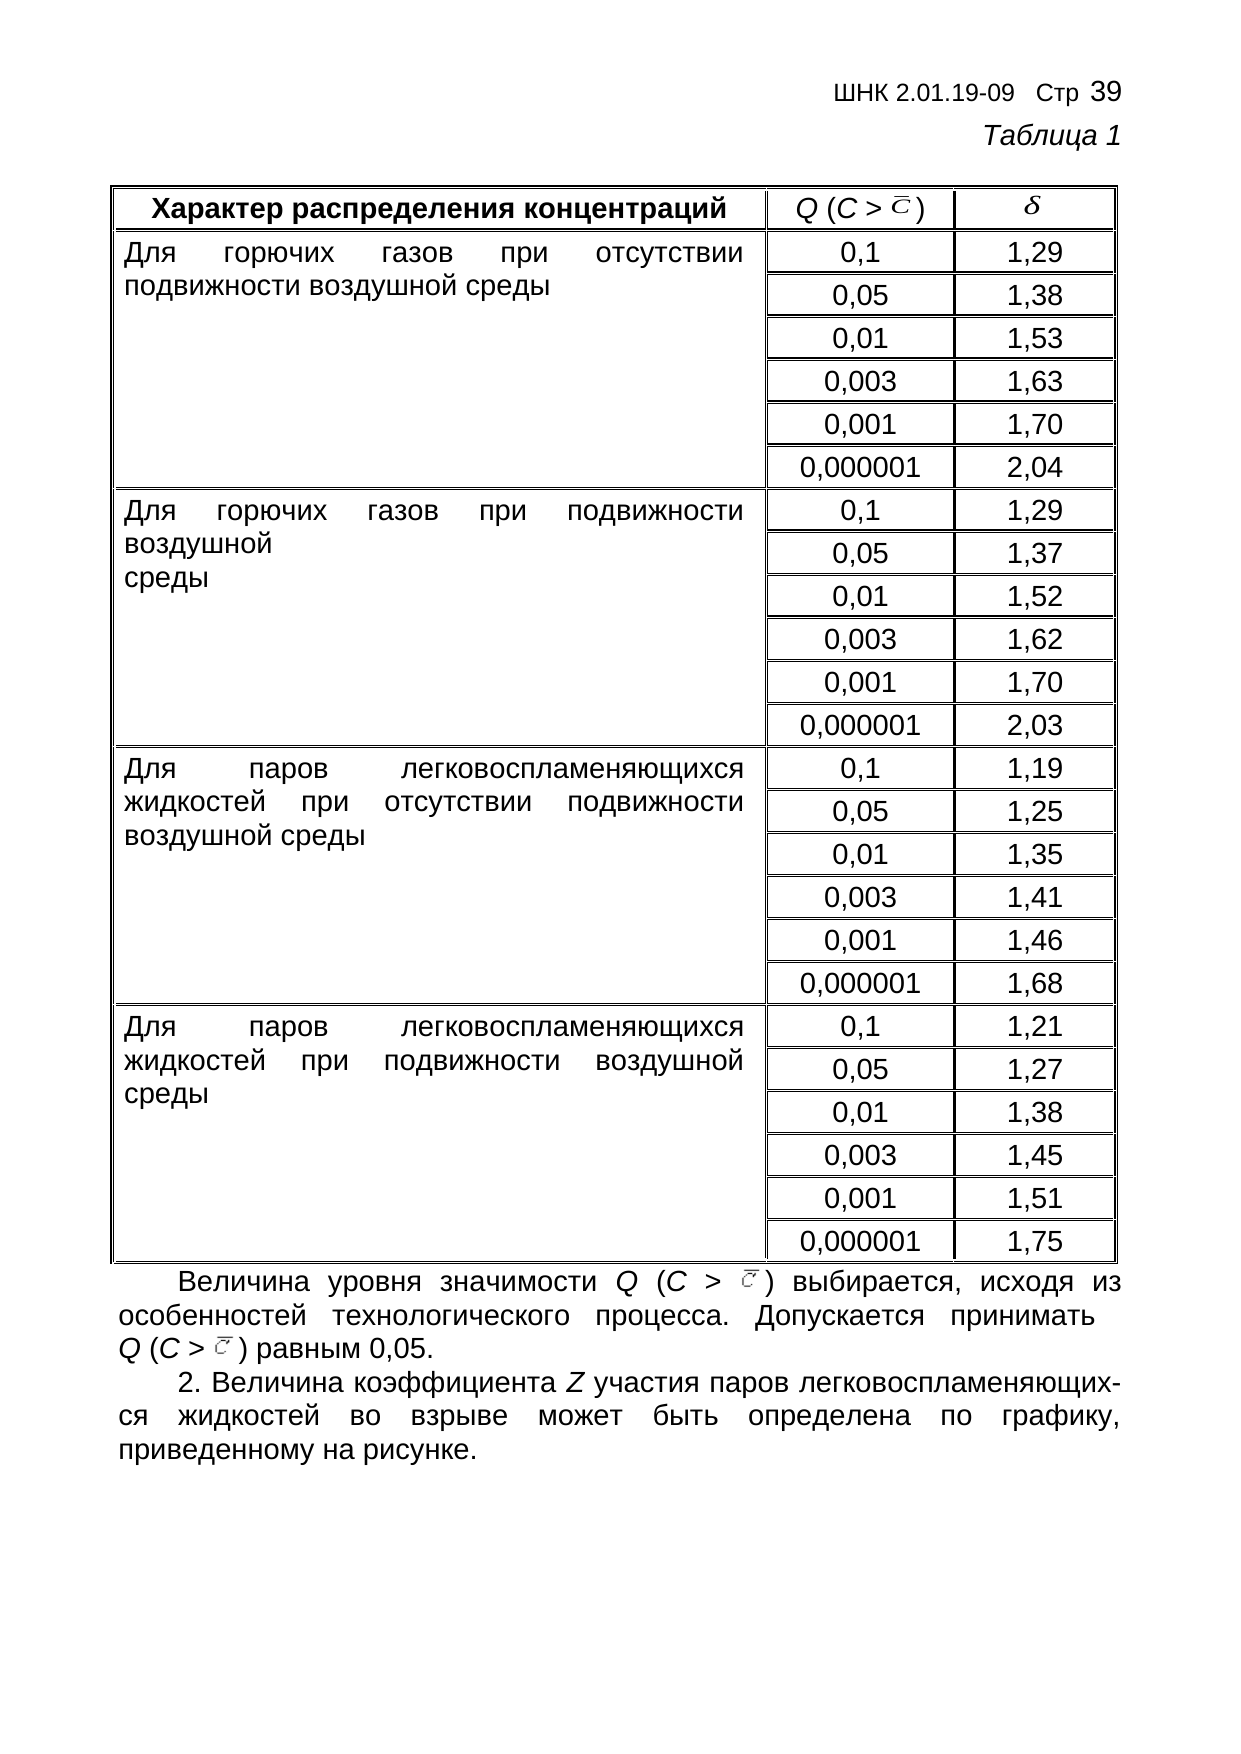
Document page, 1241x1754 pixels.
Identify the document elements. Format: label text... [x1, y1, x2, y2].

table_cell 1,29 [956, 228, 1115, 271]
table_cell 0,003 [768, 1135, 953, 1175]
table_cell 1,75 [954, 1218, 1116, 1261]
text Таблица 1 [118, 118, 1122, 152]
table_cell 1,29 [956, 486, 1115, 529]
table_cell 0,003 [768, 619, 953, 658]
table_cell 0,001 [768, 404, 953, 443]
table_cell 0,05 [768, 533, 953, 572]
table_cell Для горючих газов при отсутствии подвижности воздушной среды [114, 228, 765, 486]
table_header [954, 189, 1114, 228]
table_cell 0,01 [768, 576, 953, 615]
table_cell 0,1 [768, 490, 953, 529]
table_cell 1,51 [954, 1175, 1116, 1218]
table_cell 1,45 [954, 1132, 1116, 1175]
table_cell 0,000001 [768, 447, 953, 486]
table_cell 1,27 [954, 1046, 1116, 1089]
table_cell 2,03 [956, 701, 1115, 744]
text 2. Величина коэффициента Z участия паров легковоспламеняющих-ся жидкостей во взрыве может быть определена по графику, приведенному на рисунке. [118, 1364, 1122, 1465]
table_cell 0,003 [768, 877, 953, 917]
table_cell 0,1 [768, 748, 953, 787]
table_cell 0,05 [768, 791, 953, 831]
table_cell Для паров легковоспламеняющихся жидкостей при подвижности воздушной среды [112, 1003, 767, 1261]
table_cell 1,68 [956, 960, 1115, 1003]
table_cell 1,46 [954, 917, 1116, 959]
table_cell 0,000001 [768, 705, 953, 744]
table_cell 1,38 [956, 271, 1115, 314]
table_cell 1,19 [956, 745, 1115, 787]
table_cell 0,000001 [767, 1221, 954, 1261]
table_cell 1,70 [956, 400, 1115, 443]
table_cell 0,01 [768, 1092, 953, 1132]
table_cell 0,01 [768, 834, 953, 873]
table_cell 1,21 [954, 1003, 1116, 1046]
table_cell 1,41 [956, 874, 1115, 917]
table_cell 1,62 [956, 615, 1115, 658]
table_cell 1,38 [954, 1089, 1116, 1132]
table_cell 0,001 [768, 1178, 953, 1218]
table_cell Для горючих газов при подвижности воздушной среды [114, 486, 765, 744]
table_cell 1,52 [956, 573, 1115, 615]
table_cell 1,53 [956, 314, 1115, 357]
text Величина уровня значимости Q (С > ) выбирается, исходя из особенностей технологического процесса. Допускается принимать Q (С > ) равным 0,05. [118, 1264, 1122, 1364]
table_cell 1,70 [956, 659, 1115, 701]
table_cell 0,05 [768, 1049, 953, 1089]
table_cell 0,1 [768, 1006, 953, 1046]
table_cell 0,001 [768, 920, 953, 959]
table_cell 0,000001 [768, 963, 953, 1003]
table_cell 0,001 [768, 662, 953, 701]
table_header Q (С > ) [767, 187, 954, 228]
picture [212, 1332, 239, 1359]
table_cell 1,63 [956, 357, 1115, 400]
table_cell 0,05 [768, 275, 953, 314]
picture [739, 1265, 765, 1292]
table_cell Для паров легковоспламеняющихся жидкостей при отсутствии подвижности воздушной среды [114, 745, 765, 1003]
table_header Характер распределения концентраций [114, 189, 767, 228]
table_cell 0,1 [768, 232, 953, 271]
table_cell 2,04 [956, 443, 1115, 486]
table_cell 1,37 [956, 529, 1115, 572]
table_cell 0,01 [768, 318, 953, 357]
table_cell 0,003 [768, 361, 953, 400]
table_cell 1,35 [954, 831, 1116, 873]
table_cell 1,25 [956, 788, 1115, 831]
